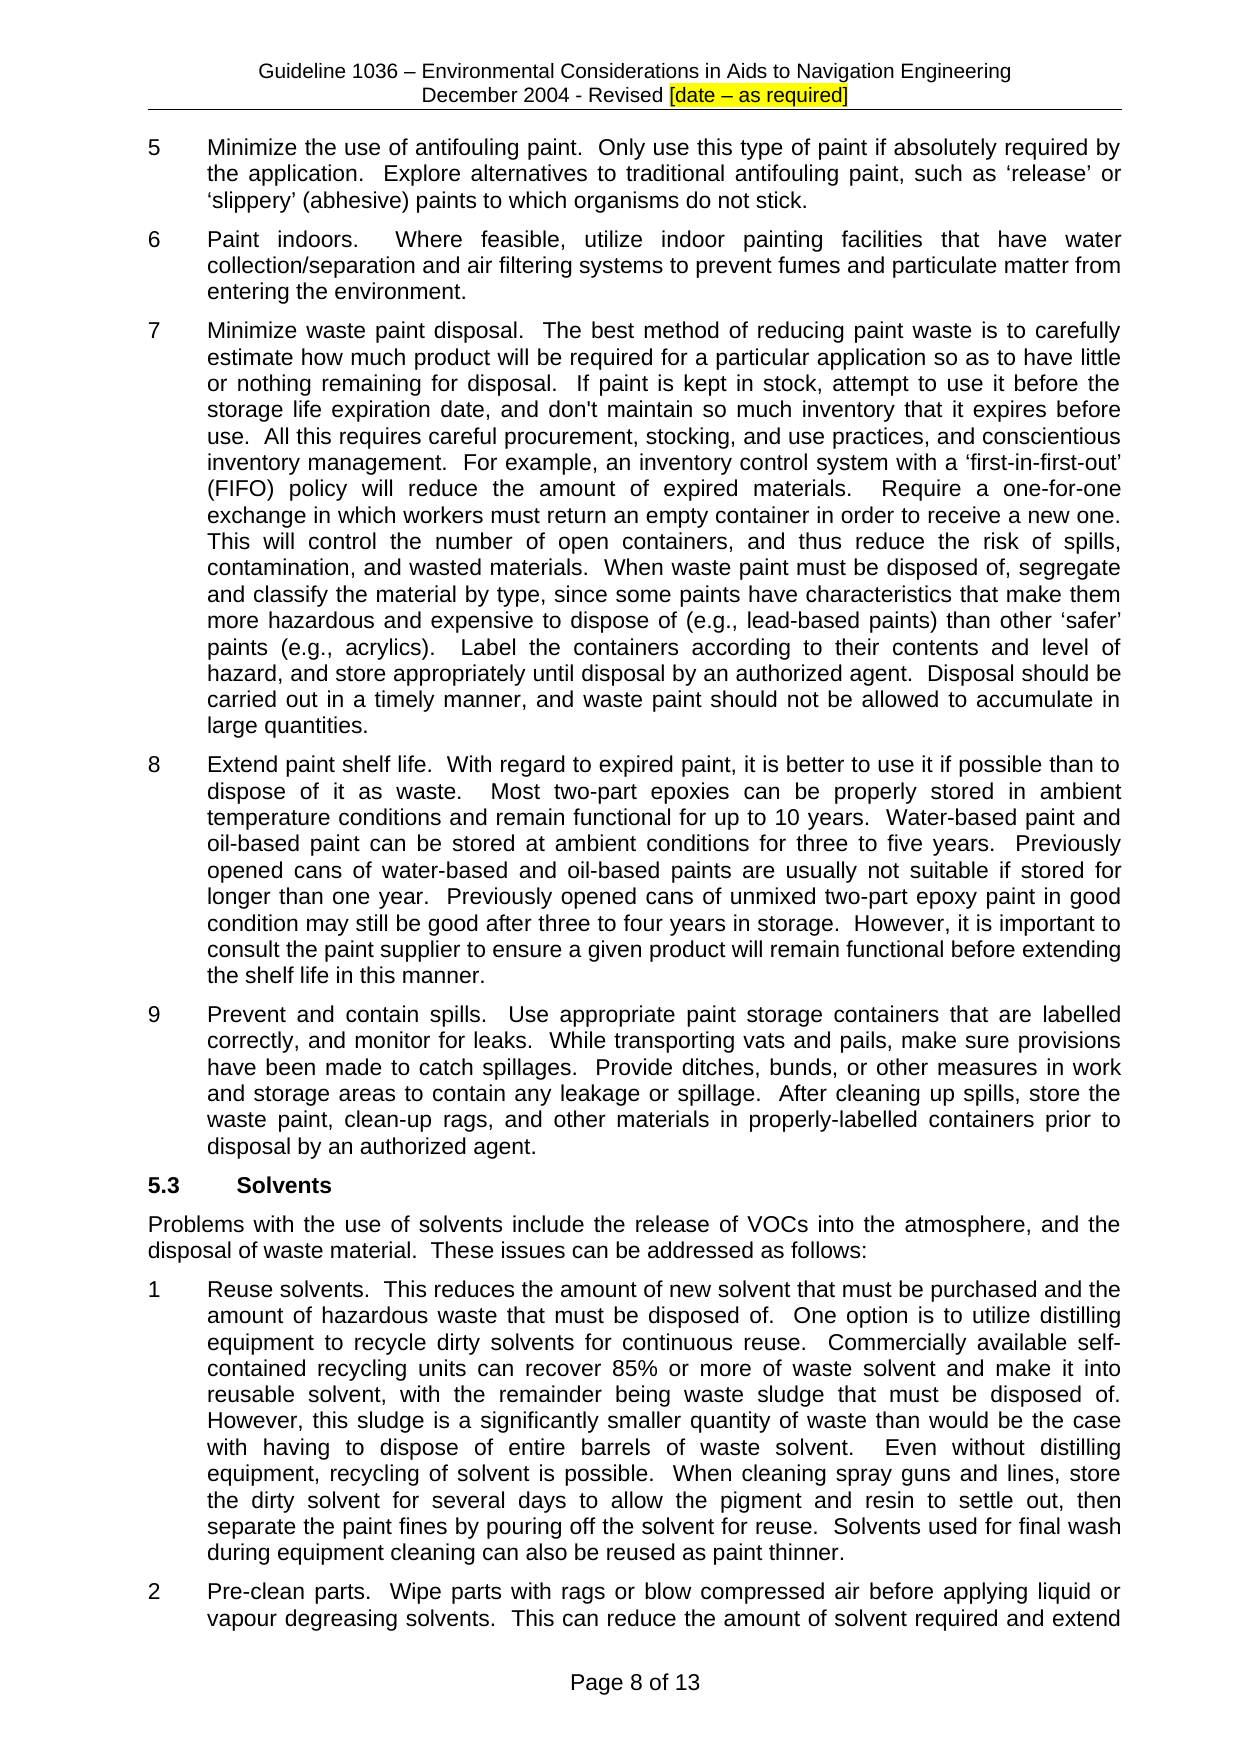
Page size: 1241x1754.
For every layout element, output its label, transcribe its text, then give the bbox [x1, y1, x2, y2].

list Prevent and contain spills. Use appropriate paint storage containers that are labelled correctly, and monitor for leaks. While transporting vats and pails, make sure provisions have been made to catch spillages. Provide ditches, bunds, or other measures in work and storage areas to contain any leakage or spillage. After cleaning up spills, store the waste paint, clean-up rags, and other materials in properly-labelled containers prior to disposal by an authorized agent. [148, 1001, 1122, 1159]
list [148, 1578, 1122, 1631]
list Minimize the use of antifouling paint. Only use this type of paint if absolutely required by the application. Explore alternatives to traditional antifouling paint, such as ‘release’ or ‘slippery’ (abhesive) paints to which organisms do not stick. [148, 134, 1122, 213]
list Minimize waste paint disposal. The best method of reducing paint waste is to carefully estimate how much product will be required for a particular application so as to have little or nothing remaining for disposal. If paint is kept in stock, attempt to use it before the storage life expiration date, and don't maintain so much inventory that it expires before use. All this requires careful procurement, stocking, and use practices, and conscientious inventory management. For example, an inventory control system with a ‘first-in-first-out’ (FIFO) policy will reduce the amount of expired materials. Require a one-for-one exchange in which workers must return an empty container in order to receive a new one. This will control the number of open containers, and thus reduce the risk of spills, contamination, and wasted materials. When waste paint must be disposed of, segregate and classify the material by type, since some paints have characteristics that make them more hazardous and expensive to dispose of (e.g., lead-based paints) than other ‘safer’ paints (e.g., acrylics). Label the containers according to their contents and level of hazard, and store appropriately until disposal by an authorized agent. Disposal should be carried out in a timely manner, and waste paint should not be allowed to accumulate in large quantities. [148, 317, 1122, 739]
list Reuse solvents. This reduces the amount of new solvent that must be purchased and the amount of hazardous waste that must be disposed of. One option is to utilize distilling equipment to recycle dirty solvents for continuous reuse. Commercially available self-contained recycling units can recover 85% or more of waste solvent and make it into reusable solvent, with the remainder being waste sludge that must be disposed of. However, this sludge is a significantly smaller quantity of waste than would be the case with having to dispose of entire barrels of waste solvent. Even without distilling equipment, recycling of solvent is possible. When cleaning spray guns and lines, store the dirty solvent for several days to allow the pigment and resin to settle out, then separate the paint fines by pouring off the solvent for reuse. Solvents used for final wash during equipment cleaning can also be reused as paint thinner. [148, 1276, 1122, 1566]
subtitle Solvents [148, 1172, 1122, 1198]
text Problems with the use of solvents include the release of VOCs into the atmosphere, and the disposal of waste material. These issues can be addressed as follows: [148, 1211, 1122, 1263]
list Extend paint shelf life. With regard to expired paint, it is better to use it if possible than to dispose of it as waste. Most two-part epoxies can be properly stored in ambient temperature conditions and remain functional for up to 10 years. Water-based paint and oil-based paint can be stored at ambient conditions for three to five years. Previously opened cans of water-based and oil-based paints are usually not suitable if stored for longer than one year. Previously opened cans of unmixed two-part epoxy paint in good condition may still be good after three to four years in storage. However, it is important to consult the paint supplier to ensure a given product will remain functional before extending the shelf life in this manner. [148, 751, 1122, 988]
list Paint indoors. Where feasible, utilize indoor painting facilities that have water collection/separation and air filtering systems to prevent fumes and particulate matter from entering the environment. [148, 226, 1122, 305]
